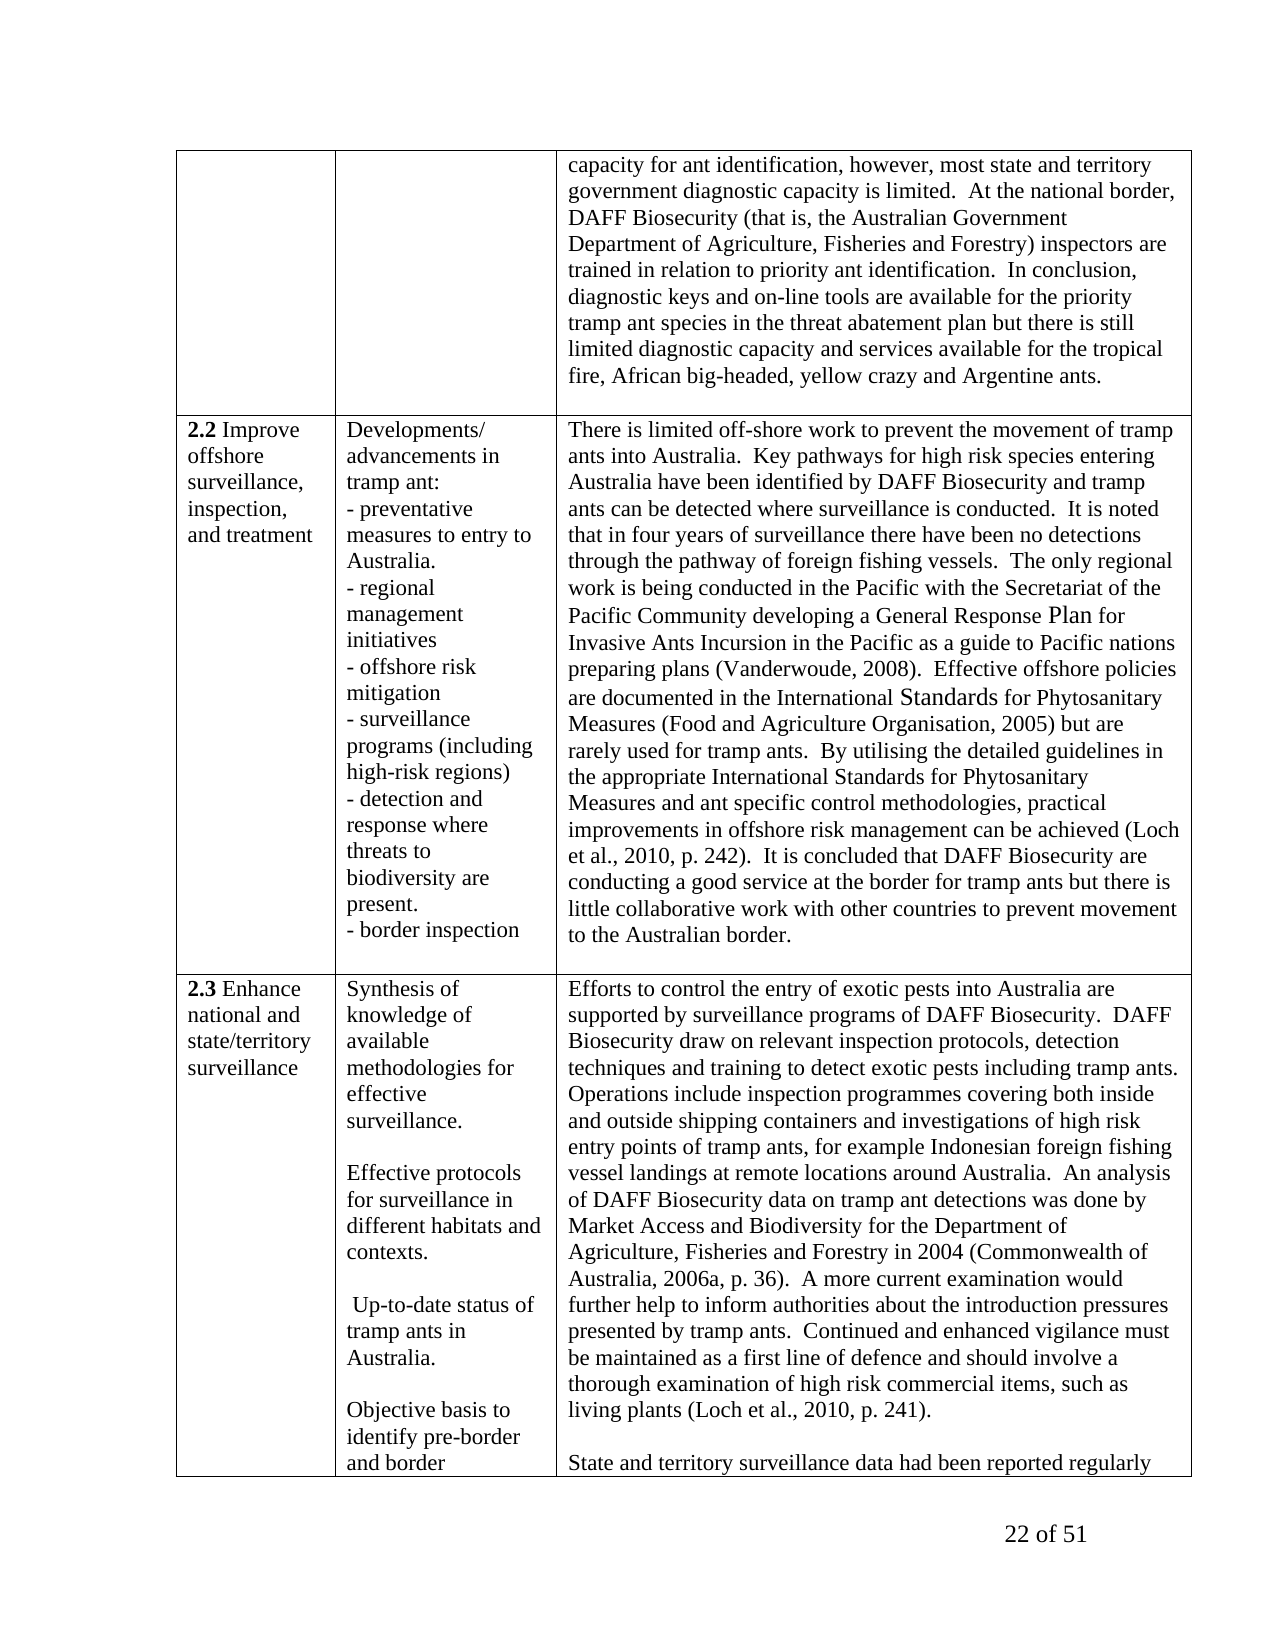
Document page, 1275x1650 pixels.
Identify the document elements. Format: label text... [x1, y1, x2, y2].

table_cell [177, 975, 335, 1476]
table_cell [336, 975, 556, 1476]
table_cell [557, 151, 1191, 414]
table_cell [557, 975, 1191, 1476]
table_cell Developments/ advancements in tramp ant: - preventative measures to entry to Australia. - regional management initiatives - offshore risk mitigation - surveillance programs (including high-risk regions) - detection and response where threats to biodiversity are present. - border inspection [336, 416, 556, 974]
table_cell 2.2 Improve offshore surveillance, inspection, and treatment [177, 416, 335, 974]
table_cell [177, 151, 335, 414]
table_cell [336, 151, 556, 414]
table_cell There is limited off-shore work to prevent the movement of tramp ants into Australia. Key pathways for high risk species entering Australia have been identified by DAFF Biosecurity and tramp ants can be detected where surveillance is conducted. It is noted that in four years of surveillance there have been no detections through the pathway of foreign fishing vessels. The only regional work is being conducted in the Pacific with the Secretariat of the Pacific Community developing a General Response Plan for Invasive Ants Incursion in the Pacific as a guide to Pacific nations preparing plans (Vanderwoude, 2008). Effective offshore policies are documented in the International Standards for Phytosanitary Measures (Food and Agriculture Organisation, 2005) but are rarely used for tramp ants. By utilising the detailed guidelines in the appropriate International Standards for Phytosanitary Measures and ant specific control methodologies, practical improvements in offshore risk management can be achieved (Loch et al., 2010, p. 242). It is concluded that DAFF Biosecurity are conducting a good service at the border for tramp ants but there is little collaborative work with other countries to prevent movement to the Australian border. [557, 416, 1191, 974]
